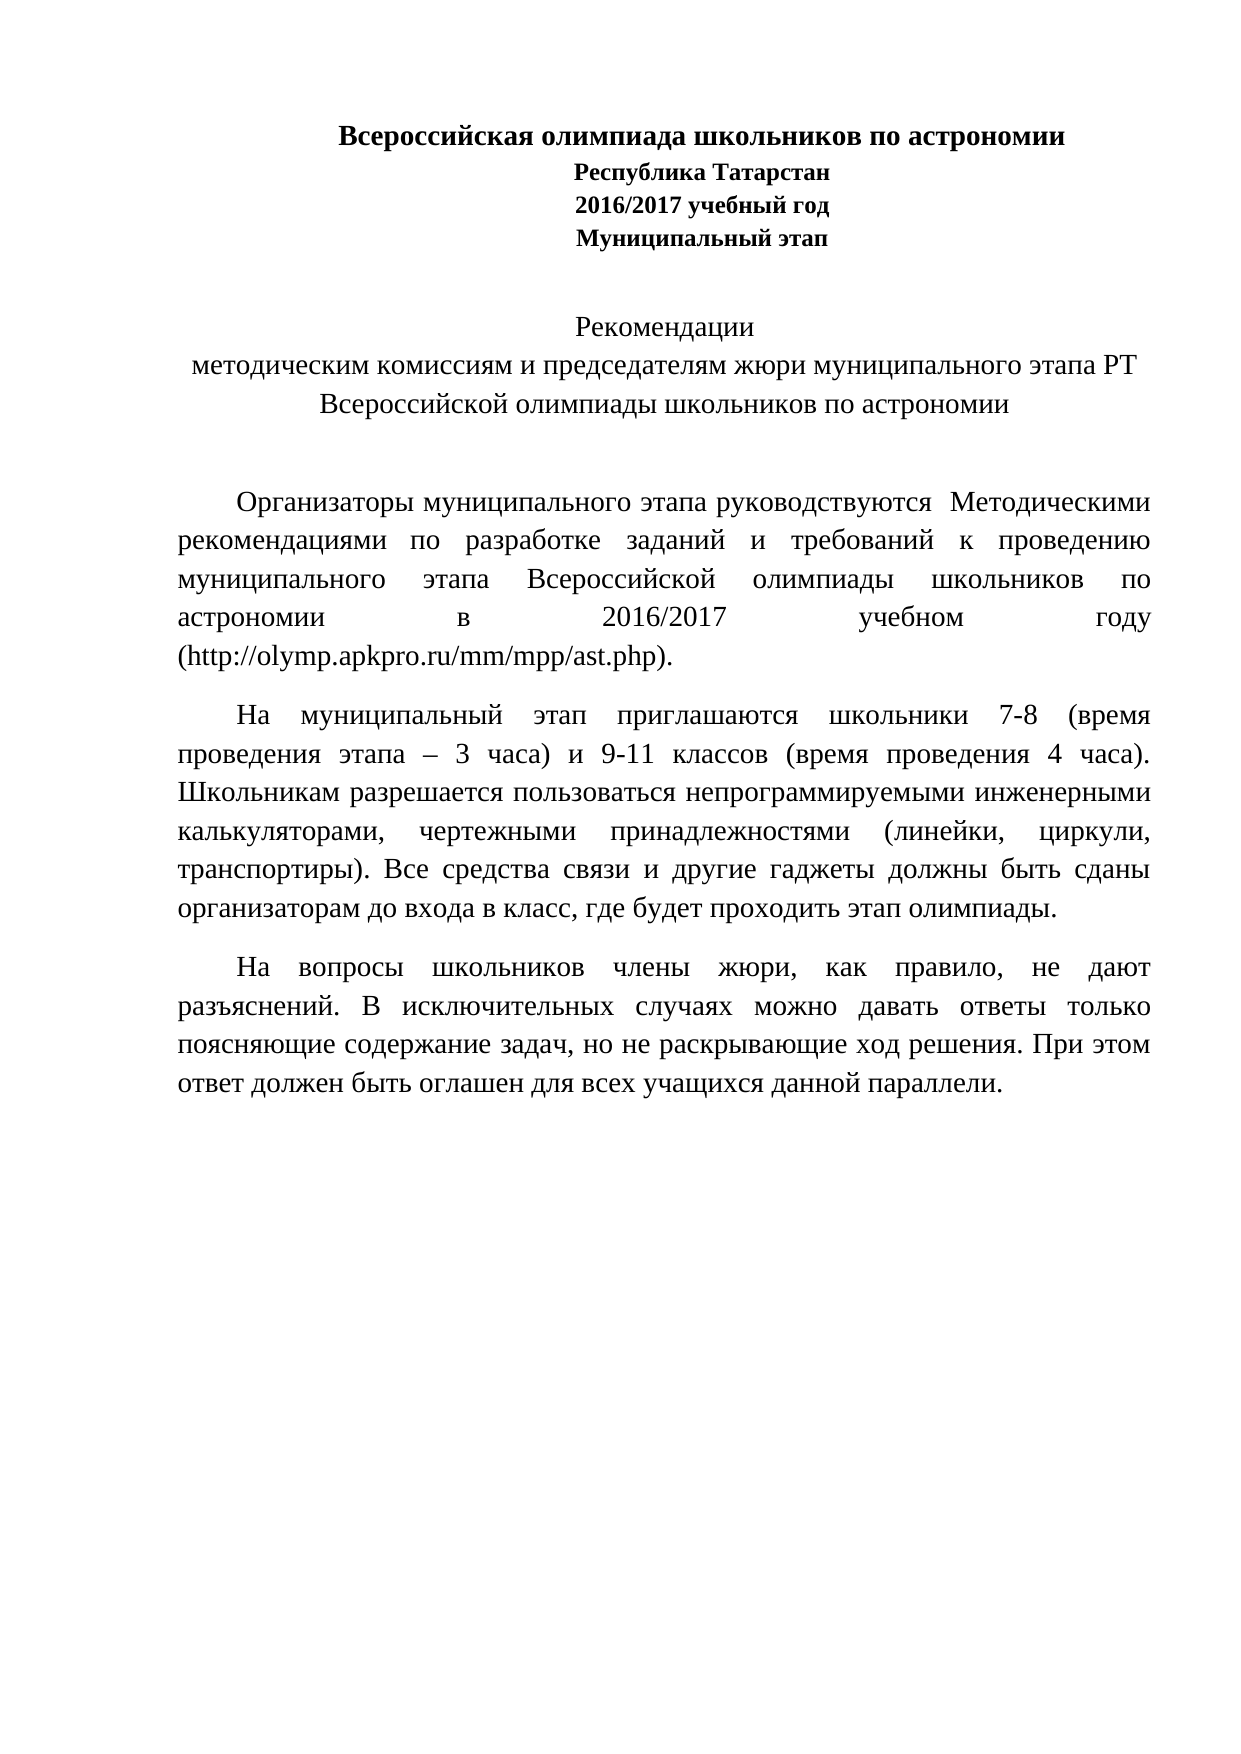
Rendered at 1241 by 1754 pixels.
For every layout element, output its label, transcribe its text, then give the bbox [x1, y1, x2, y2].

text Организаторы муниципального этапа руководствуются Методическими рекомендациями по разработке заданий и требований к проведению муниципального этапа Всероссийской олимпиады школьников по астрономии в 2016/2017 учебном году (http://olymp.apkpro.ru/mm/mpp/ast.php). [177, 484, 1152, 671]
text Рекомендации [177, 309, 1152, 342]
text 2016/2017 учебный год [177, 190, 1152, 218]
text Всероссийская олимпиада школьников по астрономии [177, 118, 1152, 152]
text методическим комиссиям и председателям жюри муниципального этапа РТ [177, 347, 1152, 381]
text Республика Татарстан [177, 157, 1152, 185]
text Муниципальный этап [177, 223, 1152, 251]
text На вопросы школьников члены жюри, как правило, не дают разъяснений. В исключительных случаях можно давать ответы только поясняющие содержание задач, но не раскрывающие ход решения. При этом ответ должен быть оглашен для всех учащихся данной параллели. [177, 949, 1152, 1098]
text На муниципальный этап приглашаются школьники 7-8 (время проведения этапа – 3 часа) и 9-11 классов (время проведения 4 часа). Школьникам разрешается пользоваться непрограммируемыми инженерными калькуляторами, чертежными принадлежностями (линейки, циркули, транспортиры). Все средства связи и другие гаджеты должны быть сданы организаторам до входа в класс, где будет проходить этап олимпиады. [177, 697, 1152, 923]
text Всероссийской олимпиады школьников по астрономии [177, 386, 1152, 419]
